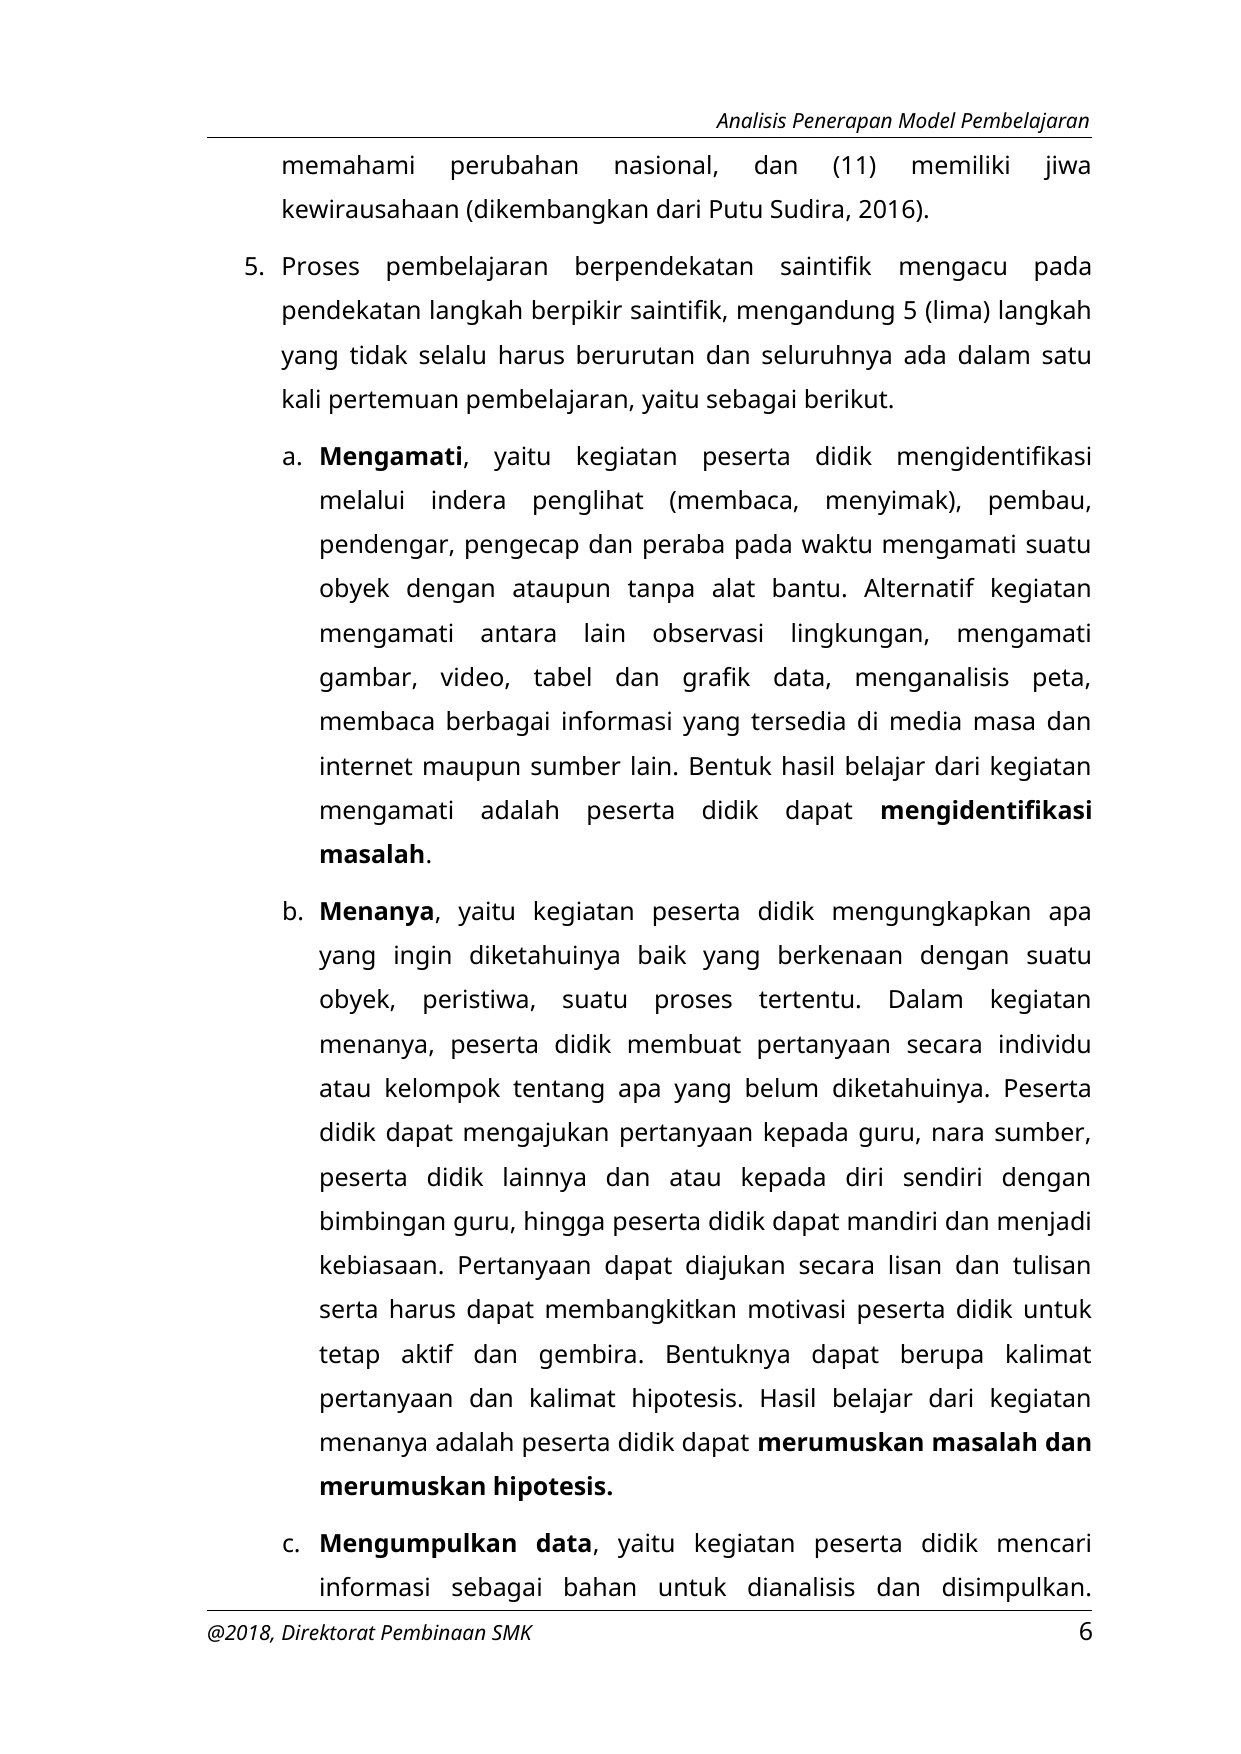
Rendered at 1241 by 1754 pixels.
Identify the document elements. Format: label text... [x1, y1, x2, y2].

list Menanya, yaitu kegiatan peserta didik mengungkapkan apa yang ingin diketahuinya baik yang berkenaan dengan suatu obyek, peristiwa, suatu proses tertentu. Dalam kegiatan menanya, peserta didik membuat pertanyaan secara individu atau kelompok tentang apa yang belum diketahuinya. Peserta didik dapat mengajukan pertanyaan kepada guru, nara sumber, peserta didik lainnya dan atau kepada diri sendiri dengan bimbingan guru, hingga peserta didik dapat mandiri dan menjadi kebiasaan. Pertanyaan dapat diajukan secara lisan dan tulisan serta harus dapat membangkitkan motivasi peserta didik untuk tetap aktif dan gembira. Bentuknya dapat berupa kalimat pertanyaan dan kalimat hipotesis. Hasil belajar dari kegiatan menanya adalah peserta didik dapat merumuskan masalah dan merumuskan hipotesis. [282, 893, 1092, 1503]
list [282, 1526, 1092, 1604]
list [244, 148, 1092, 226]
list Mengamati, yaitu kegiatan peserta didik mengidentifikasi melalui indera penglihat (membaca, menyimak), pembau, pendengar, pengecap dan peraba pada waktu mengamati suatu obyek dengan ataupun tanpa alat bantu. Alternatif kegiatan mengamati antara lain observasi lingkungan, mengamati gambar, video, tabel dan grafik data, menganalisis peta, membaca berbagai informasi yang tersedia di media masa dan internet maupun sumber lain. Bentuk hasil belajar dari kegiatan mengamati adalah peserta didik dapat mengidentifikasi masalah. [282, 438, 1092, 871]
list Proses pembelajaran berpendekatan saintifik mengacu pada pendekatan langkah berpikir saintifik, mengandung 5 (lima) langkah yang tidak selalu harus berurutan dan seluruhnya ada dalam satu kali pertemuan pembelajaran, yaitu sebagai berikut. [244, 249, 1092, 416]
